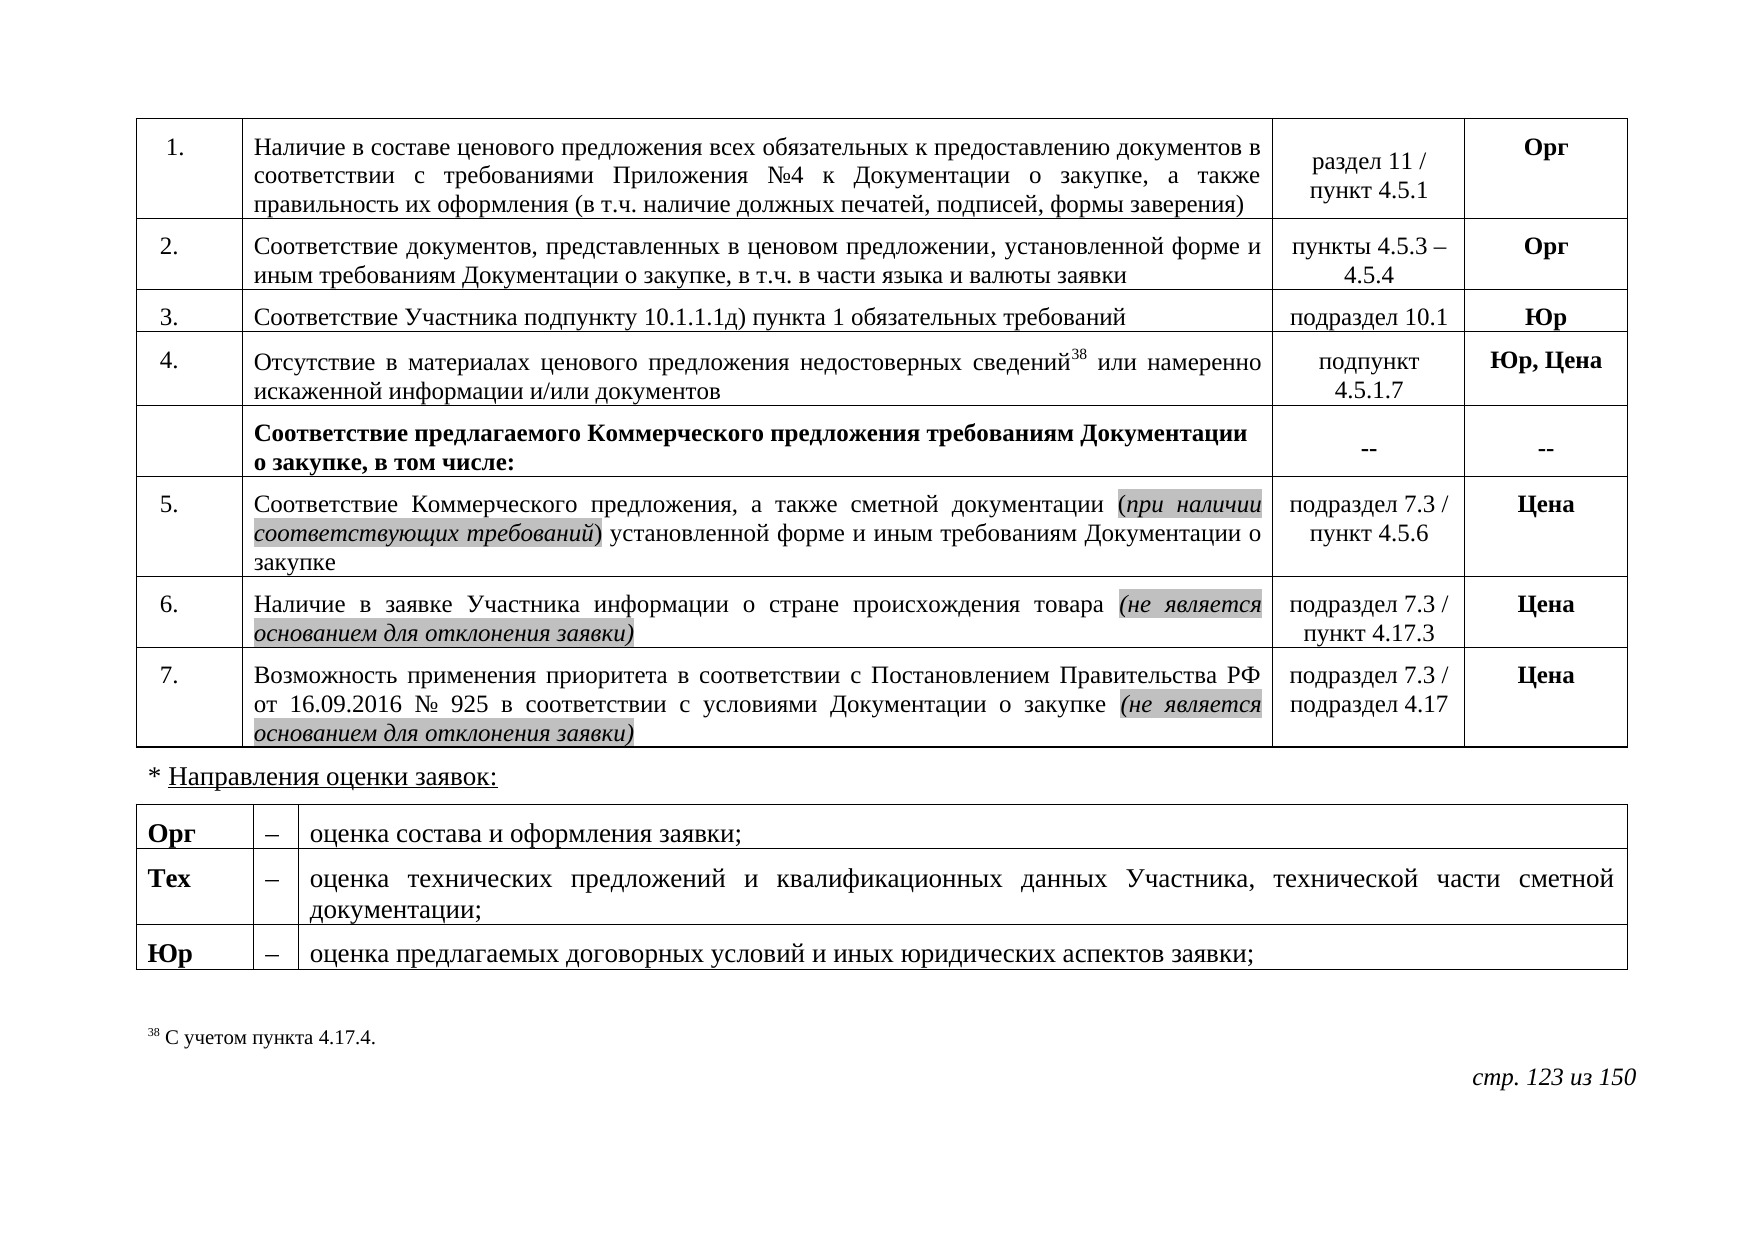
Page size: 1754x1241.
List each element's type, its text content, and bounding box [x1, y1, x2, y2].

text * Направления оценки заявок: [148, 760, 1636, 791]
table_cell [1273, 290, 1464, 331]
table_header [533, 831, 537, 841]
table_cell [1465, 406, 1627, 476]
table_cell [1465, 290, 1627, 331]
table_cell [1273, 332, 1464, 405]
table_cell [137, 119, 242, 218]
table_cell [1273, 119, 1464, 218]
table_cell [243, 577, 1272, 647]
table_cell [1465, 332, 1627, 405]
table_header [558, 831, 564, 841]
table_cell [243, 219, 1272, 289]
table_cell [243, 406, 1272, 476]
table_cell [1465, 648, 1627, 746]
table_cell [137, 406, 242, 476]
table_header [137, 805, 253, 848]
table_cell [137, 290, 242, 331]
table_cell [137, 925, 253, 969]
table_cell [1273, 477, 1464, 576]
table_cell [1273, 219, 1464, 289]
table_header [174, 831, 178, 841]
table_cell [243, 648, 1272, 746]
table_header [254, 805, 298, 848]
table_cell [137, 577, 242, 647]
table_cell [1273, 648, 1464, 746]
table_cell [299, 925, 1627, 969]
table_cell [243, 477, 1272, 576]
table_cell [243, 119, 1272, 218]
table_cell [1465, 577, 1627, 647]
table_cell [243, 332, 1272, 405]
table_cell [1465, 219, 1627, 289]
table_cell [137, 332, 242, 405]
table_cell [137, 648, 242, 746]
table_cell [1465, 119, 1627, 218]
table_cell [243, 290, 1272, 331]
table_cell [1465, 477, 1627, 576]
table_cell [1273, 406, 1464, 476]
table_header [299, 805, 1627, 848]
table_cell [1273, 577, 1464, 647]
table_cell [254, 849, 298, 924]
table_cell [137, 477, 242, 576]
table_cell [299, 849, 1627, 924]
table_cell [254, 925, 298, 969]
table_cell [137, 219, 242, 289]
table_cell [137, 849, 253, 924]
